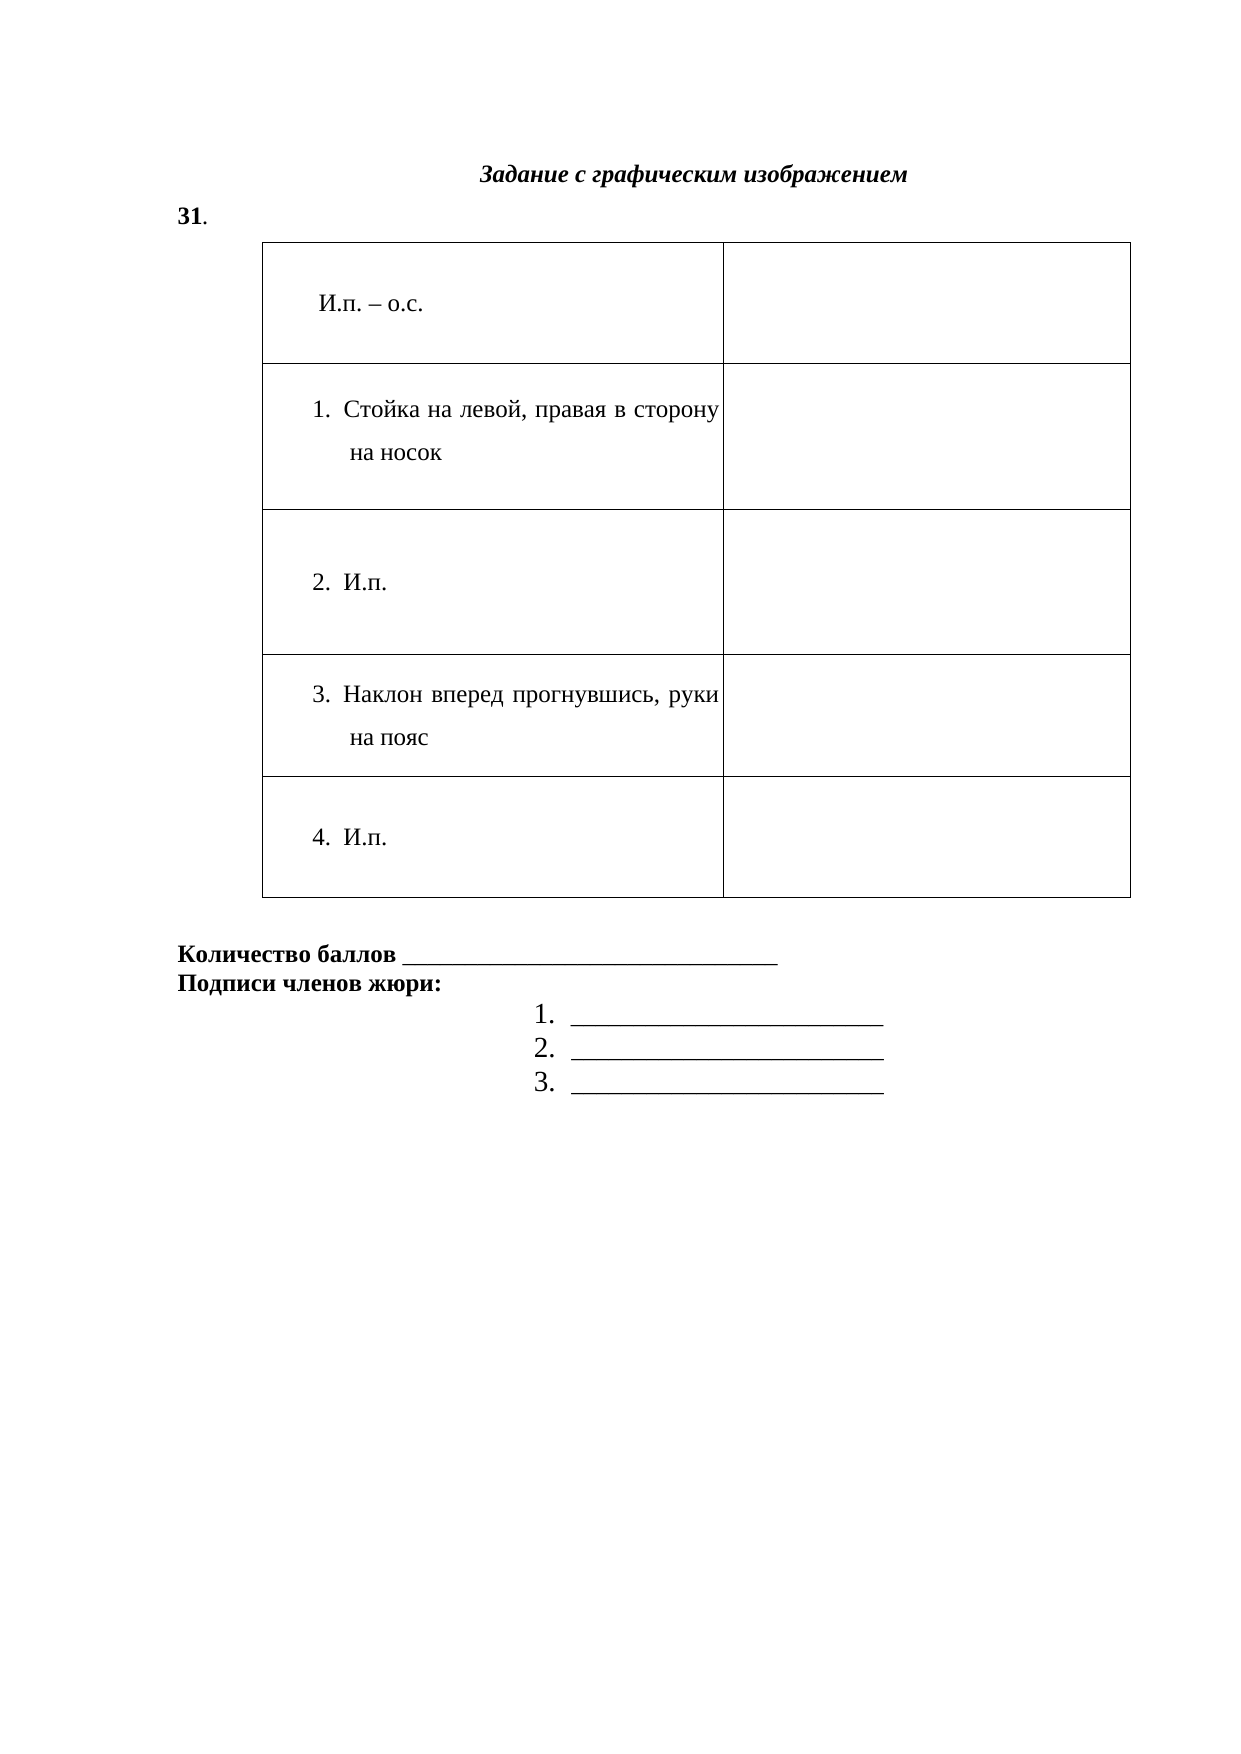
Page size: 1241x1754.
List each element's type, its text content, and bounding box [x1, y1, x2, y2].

list _________________________ [533, 1064, 1152, 1097]
text Подписи членов жюри: [177, 968, 1152, 997]
list _________________________ [533, 997, 1152, 1030]
text 31. [177, 201, 1152, 229]
table_cell [724, 364, 1130, 509]
text Задание c графическим изображением [177, 159, 1152, 188]
table_cell [724, 777, 1130, 897]
table_cell 2. И.п. [263, 510, 723, 654]
table_cell 3. Наклон вперед прогнувшись, руки на пояс [263, 655, 723, 776]
table_cell [724, 655, 1130, 776]
table_header [724, 243, 1130, 363]
table_header И.п. – о.с. [263, 243, 723, 363]
list _________________________ [533, 1030, 1152, 1064]
text Количество баллов ______________________________ [177, 939, 1152, 968]
table_cell 1. Стойка на левой, правая в сторону на носок [263, 364, 723, 509]
table_cell 4. И.п. [263, 777, 723, 897]
table_cell [724, 510, 1130, 654]
